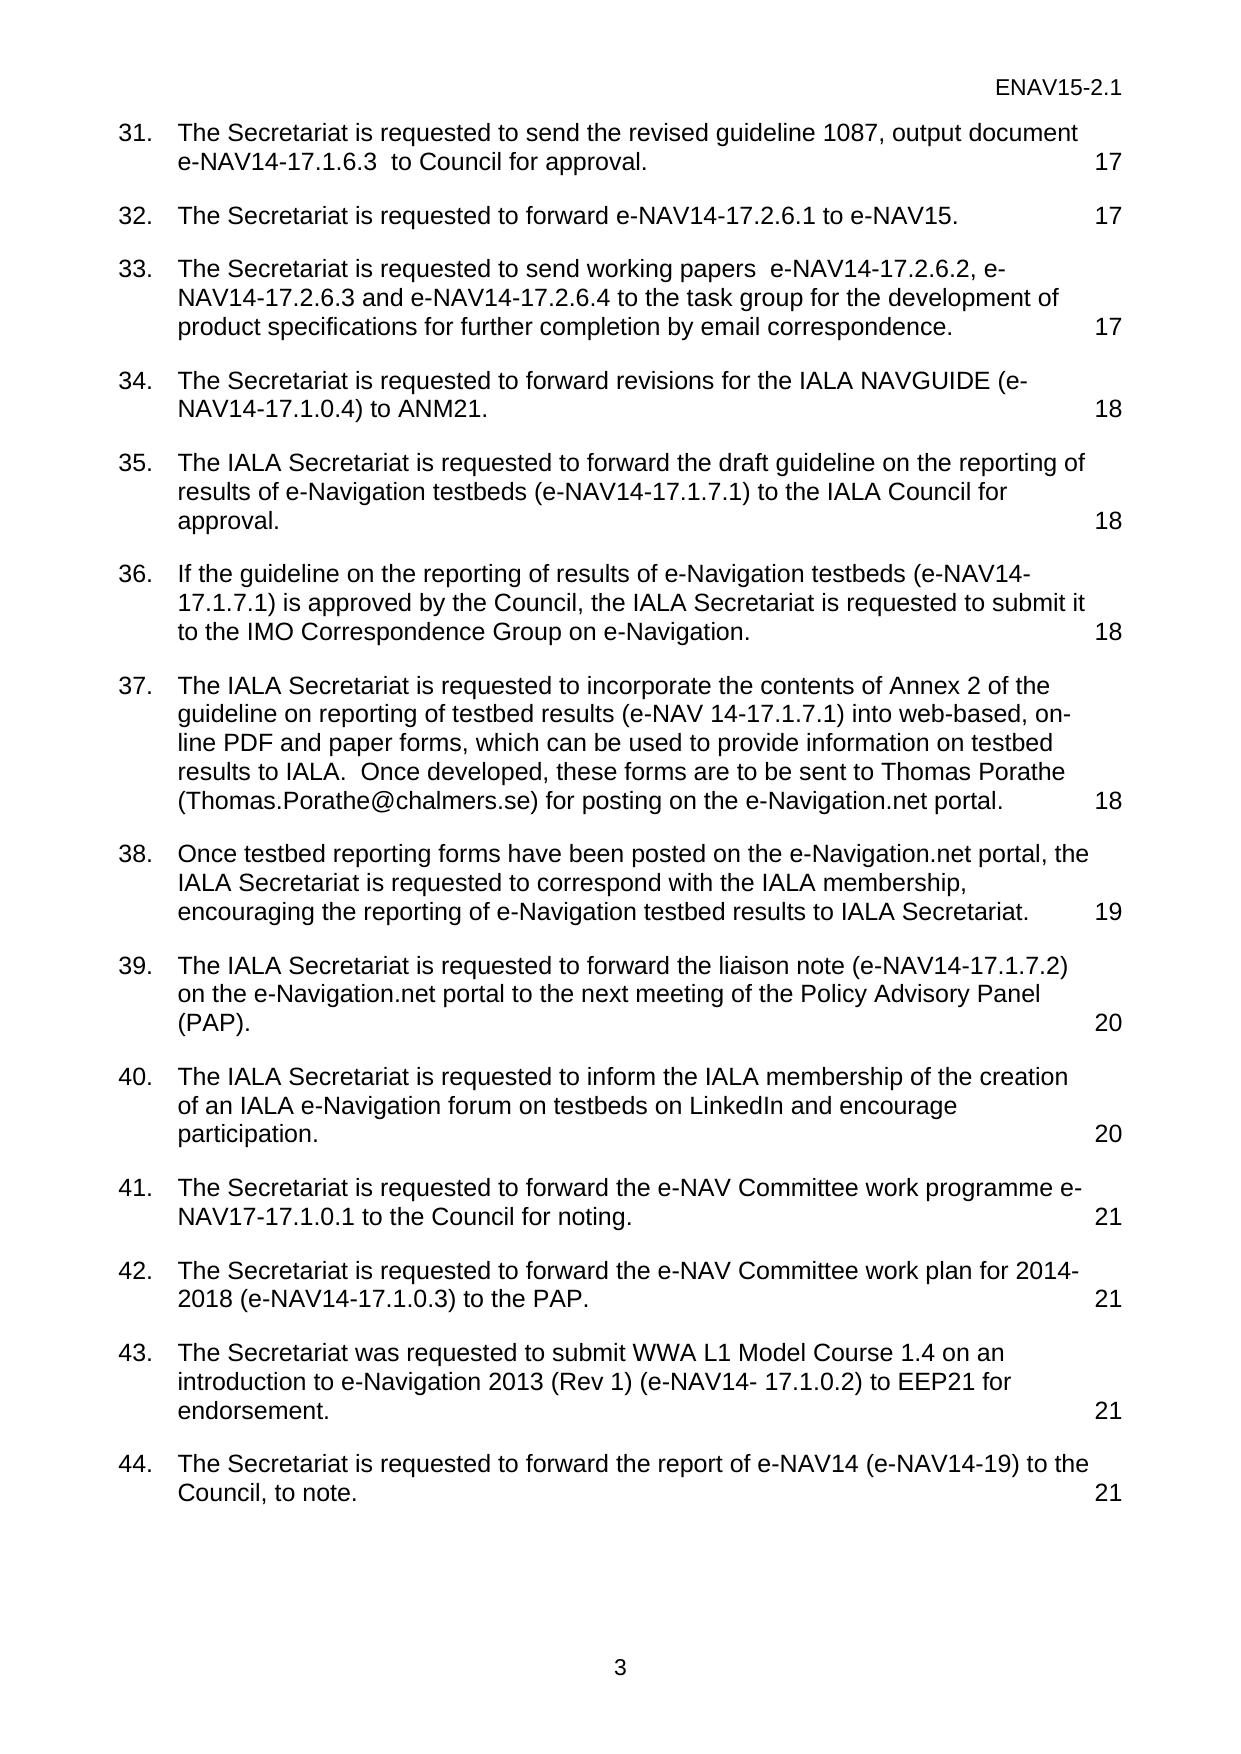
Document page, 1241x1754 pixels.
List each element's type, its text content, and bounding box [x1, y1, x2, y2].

text 37. The IALA Secretariat is requested to incorporate the contents of Annex 2 of the guideline on reporting of testbed results (e-NAV 14-17.1.7.1) into web-based, on-line PDF and paper forms, which can be used to provide information on testbed results to IALA. Once developed, these forms are to be sent to Thomas Porathe (Thomas.Porathe@chalmers.se) for posting on the e-Navigation.net portal. 18 [118, 671, 1093, 814]
text 34. The Secretariat is requested to forward revisions for the IALA NAVGUIDE (e-NAV14-17.1.0.4) to ANM21. 18 [118, 366, 1093, 423]
text 32. The Secretariat is requested to forward e-NAV14-17.2.6.1 to e-NAV15. 17 [118, 201, 1093, 229]
text 40. The IALA Secretariat is requested to inform the IALA membership of the creation of an IALA e-Navigation forum on testbeds on LinkedIn and encourage participation. 20 [118, 1062, 1093, 1148]
text 38. Once testbed reporting forms have been posted on the e-Navigation.net portal, the IALA Secretariat is requested to correspond with the IALA membership, encouraging the reporting of e-Navigation testbed results to IALA Secretariat. 19 [118, 839, 1093, 926]
text 42. The Secretariat is requested to forward the e-NAV Committee work plan for 2014-2018 (e-NAV14-17.1.0.3) to the PAP. 21 [118, 1256, 1093, 1313]
text 36. If the guideline on the reporting of results of e-Navigation testbeds (e-NAV14-17.1.7.1) is approved by the Council, the IALA Secretariat is requested to submit it to the IMO Correspondence Group on e-Navigation. 18 [118, 559, 1093, 646]
text 35. The IALA Secretariat is requested to forward the draft guideline on the reporting of results of e-Navigation testbeds (e-NAV14-17.1.7.1) to the IALA Council for approval. 18 [118, 448, 1093, 534]
text 39. The IALA Secretariat is requested to forward the liaison note (e-NAV14-17.1.7.2) on the e-Navigation.net portal to the next meeting of the Policy Advisory Panel (PAP). 20 [118, 951, 1093, 1037]
text 43. The Secretariat was requested to submit WWA L1 Model Course 1.4 on an introduction to e-Navigation 2013 (Rev 1) (e-NAV14- 17.1.0.2) to EEP21 for endorsement. 21 [118, 1338, 1093, 1424]
text 31. The Secretariat is requested to send the revised guideline 1087, output document e-NAV14-17.1.6.3 to Council for approval. 17 [118, 118, 1093, 176]
text 33. The Secretariat is requested to send working papers e-NAV14-17.2.6.2, e-NAV14-17.2.6.3 and e-NAV14-17.2.6.4 to the task group for the development of product specifications for further completion by email correspondence. 17 [118, 254, 1093, 341]
text 44. The Secretariat is requested to forward the report of e-NAV14 (e-NAV14-19) to the Council, to note. 21 [118, 1449, 1093, 1507]
text 41. The Secretariat is requested to forward the e-NAV Committee work programme e-NAV17-17.1.0.1 to the Council for noting. 21 [118, 1173, 1093, 1231]
